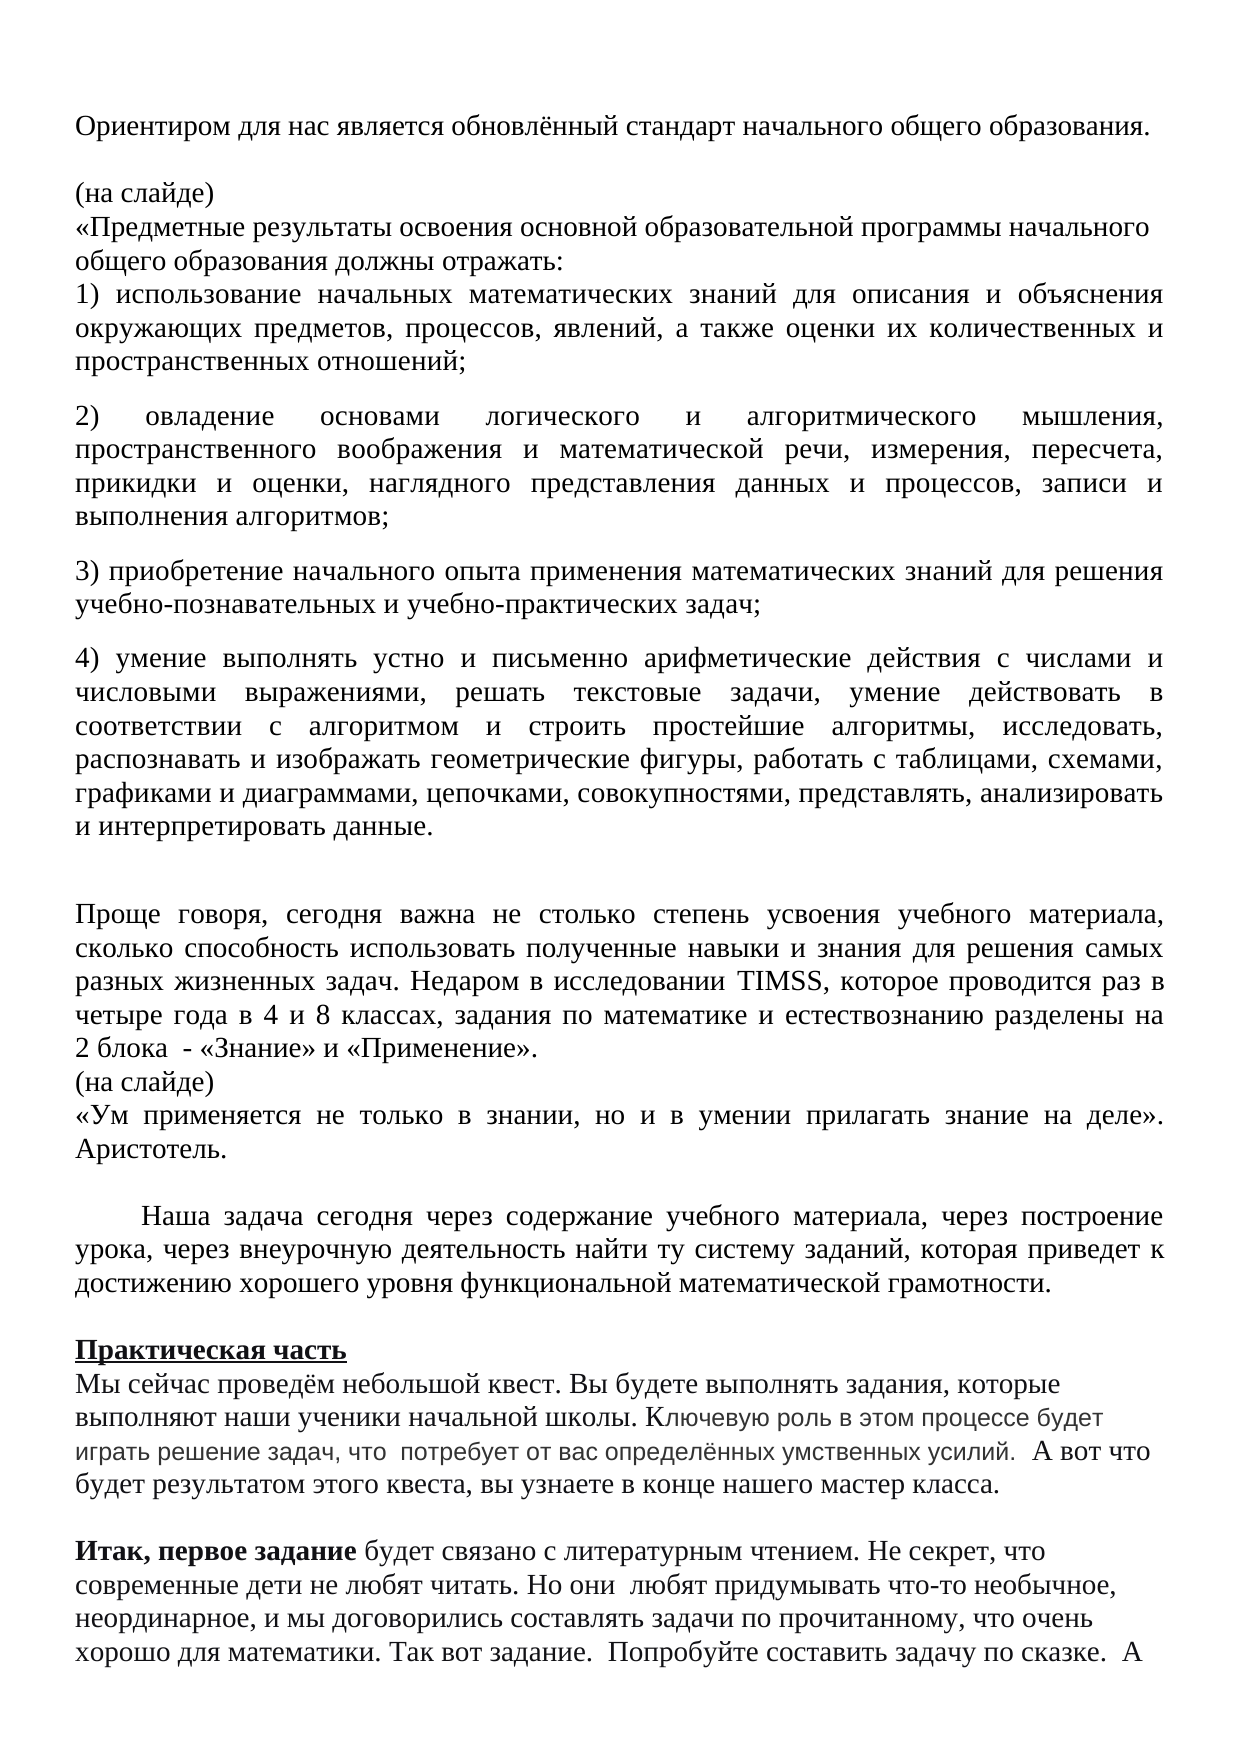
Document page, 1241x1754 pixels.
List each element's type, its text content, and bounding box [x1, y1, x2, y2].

text 4) умение выполнять устно и письменно арифметические действия с числами и числовыми выражениями, решать текстовые задачи, умение действовать в соответствии с алгоритмом и строить простейшие алгоритмы, исследовать, распознавать и изображать геометрические фигуры, работать с таблицами, схемами, графиками и диаграммами, цепочками, совокупностями, представлять, анализировать и интерпретировать данные. [75, 641, 1165, 842]
text (на слайде) [75, 1064, 1165, 1097]
text Практическая часть [75, 1332, 1165, 1366]
text 1) использование начальных математических знаний для описания и объяснения окружающих предметов, процессов, явлений, а также оценки их количественных и пространственных отношений; [75, 276, 1165, 377]
text Проще говоря, сегодня важна не столько степень усвоения учебного материала, сколько способность использовать полученные навыки и знания для решения самых разных жизненных задач. Недаром в исследовании TIMSS, которое проводится раз в четыре года в 4 и 8 классах, задания по математике и естествознанию разделены на 2 блока - «Знание» и «Применение». [75, 896, 1165, 1064]
text Ориентиром для нас является обновлённый стандарт начального общего образования. [75, 108, 1165, 142]
text Мы сейчас проведём небольшой квест. Вы будете выполнять задания, которые выполняют наши ученики начальной школы. Ключевую роль в этом процессе будет играть решение задач, что потребует от вас определённых умственных усилий. А вот что будет результатом этого квеста, вы узнаете в конце нашего мастер класса. [75, 1366, 1165, 1500]
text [75, 1533, 1165, 1668]
text «Предметные результаты освоения основной образовательной программы начального общего образования должны отражать: [564, 209, 1165, 276]
text Наша задача сегодня через содержание учебного материала, через построение урока, через внеурочную деятельность найти ту систему заданий, которая приведет к достижению хорошего уровня функциональной математической грамотности. [75, 1198, 1165, 1299]
text «Ум применяется не только в знании, но и в умении прилагать знание на деле». Аристотель. [75, 1097, 1165, 1164]
text 3) приобретение начального опыта применения математических знаний для решения учебно-познавательных и учебно-практических задач; [75, 553, 1165, 620]
text 2) овладение основами логического и алгоритмического мышления, пространственного воображения и математической речи, измерения, пересчета, прикидки и оценки, наглядного представления данных и процессов, записи и выполнения алгоритмов; [75, 398, 1165, 532]
text (на слайде) [75, 176, 1165, 209]
